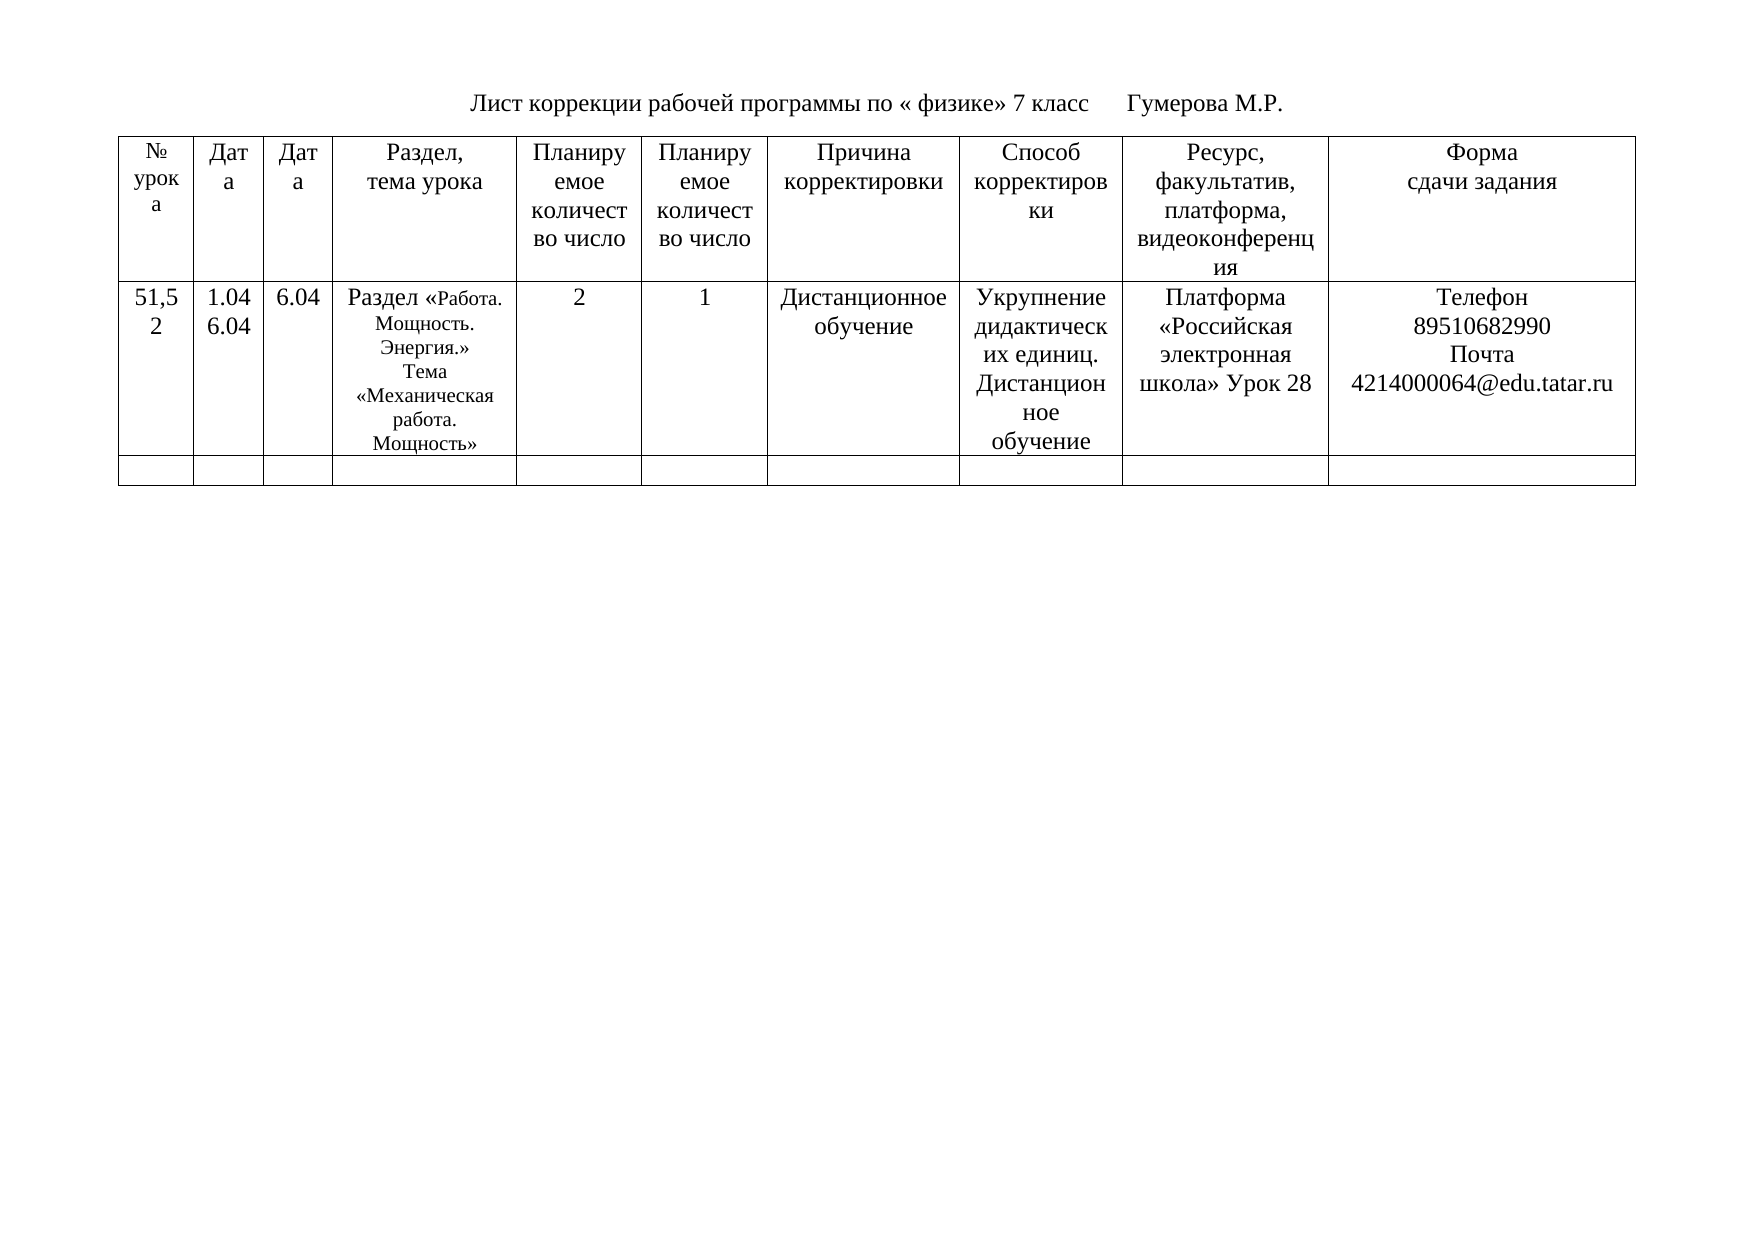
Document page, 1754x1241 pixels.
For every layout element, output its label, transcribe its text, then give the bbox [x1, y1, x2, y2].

table_cell 51,52 [119, 282, 193, 455]
table_cell [264, 456, 332, 485]
table_header Планируемое количество число [517, 137, 641, 281]
table_header Способ корректировки [960, 137, 1122, 281]
table_header № урока [119, 137, 193, 281]
table_cell [194, 456, 263, 485]
table_header Дата [194, 137, 263, 281]
table_header Планируемое количество число [642, 137, 767, 281]
table_header Форма сдачи задания [1329, 137, 1635, 281]
table_cell Укрупнение дидактических единиц. Дистанционное обучение [960, 282, 1122, 455]
table_header Ресурс, факультатив, платформа, видеоконференция [1123, 137, 1328, 281]
text Лист коррекции рабочей программы по « физике» 7 класс Гумерова М.Р. [118, 88, 1636, 117]
table_cell [642, 456, 767, 485]
table_header Причина корректировки [768, 137, 959, 281]
table_cell [768, 456, 959, 485]
table_cell 1 [642, 282, 767, 455]
table_cell [517, 456, 641, 485]
table_cell Дистанционное обучение [768, 282, 959, 455]
table_cell Платформа «Российская электронная школа» Урок 28 [1123, 282, 1328, 455]
table_cell [960, 456, 1122, 485]
table_cell 1.04 6.04 [194, 282, 263, 455]
table_cell 6.04 [264, 282, 332, 455]
table_cell Раздел «Работа. Мощность. Энергия.» Тема «Механическая работа. Мощность» [333, 282, 516, 455]
table_cell [119, 456, 193, 485]
table_header Раздел, тема урока [333, 137, 516, 281]
table_cell 2 [517, 282, 641, 455]
table_header Дата [264, 137, 332, 281]
table_cell [333, 456, 516, 485]
table_cell [1329, 456, 1635, 485]
table_cell [1123, 456, 1328, 485]
table_cell Телефон 89510682990 Почта 4214000064@edu.tatar.ru [1329, 282, 1635, 455]
